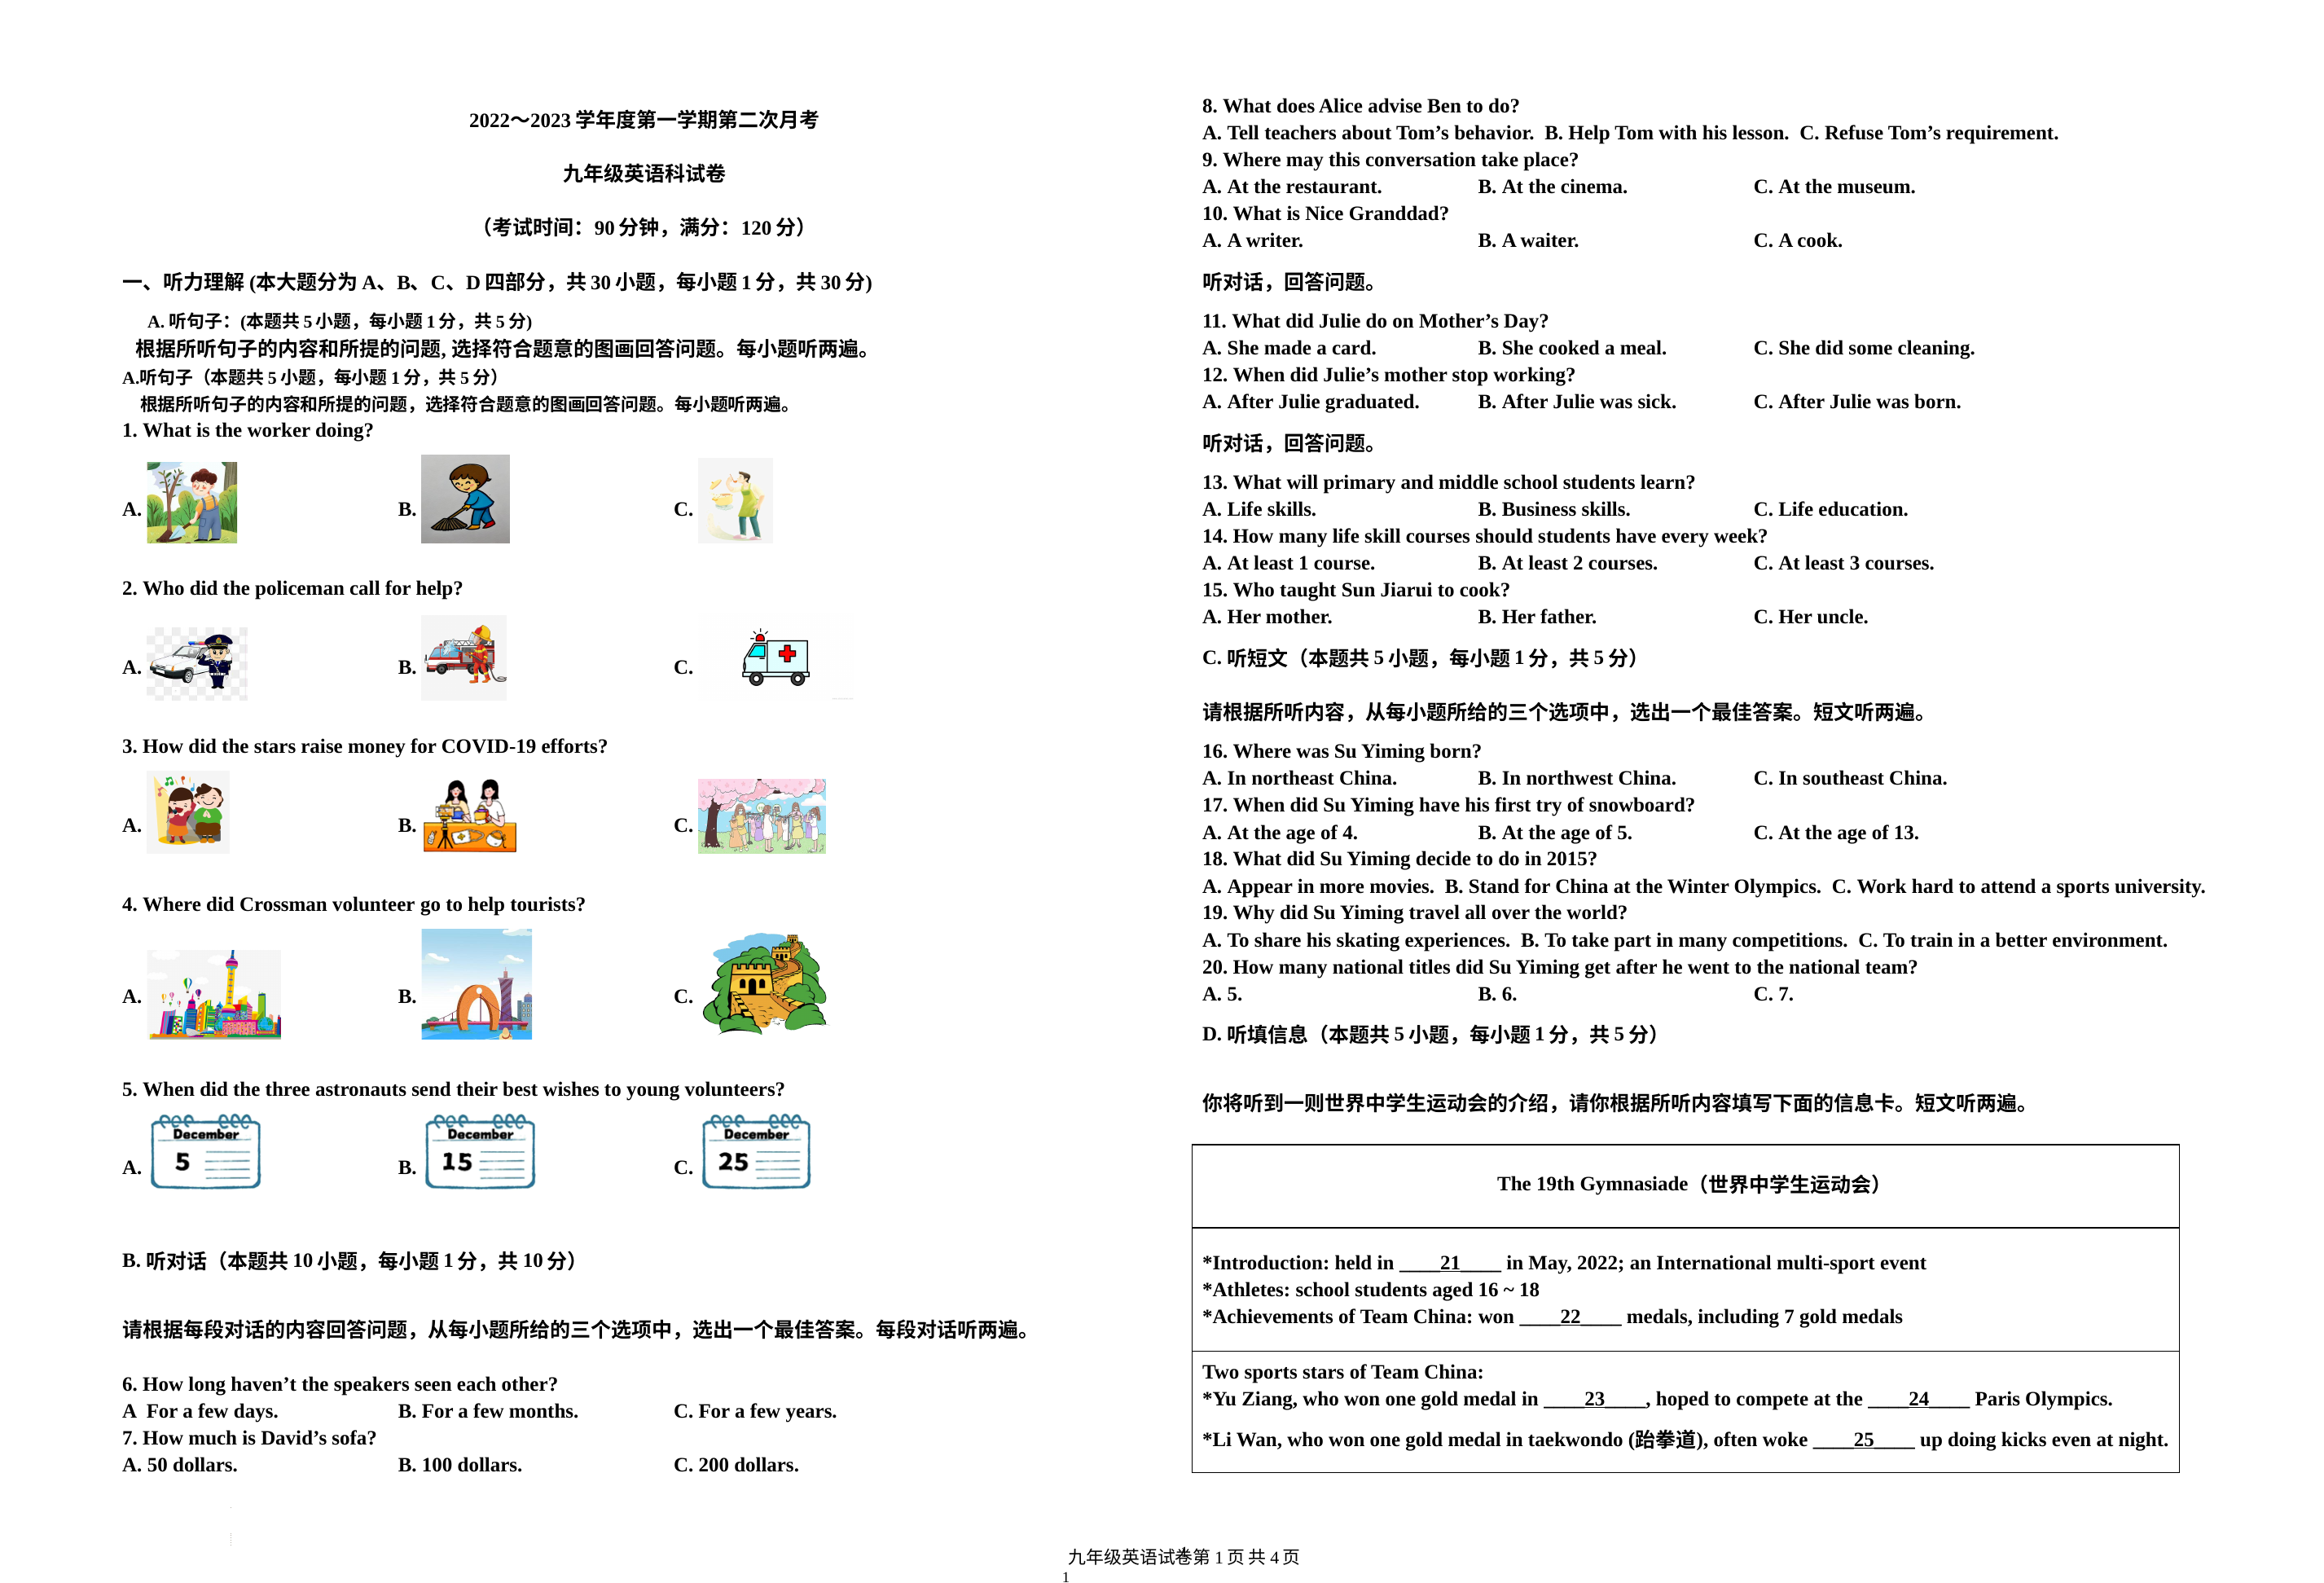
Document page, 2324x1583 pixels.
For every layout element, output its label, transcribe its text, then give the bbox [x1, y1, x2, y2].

text 13. What will primary and middle school students learn? [1202, 468, 2246, 495]
text A. Her mother. B. Her father. C. Her uncle. [1202, 603, 2246, 630]
text A. To share his skating experiences. B. To take part in many competitions. C. To train in a better environment. [1202, 926, 2246, 952]
picture [147, 950, 281, 1040]
text 2022～2023学年度第一学期第二次月考 [122, 92, 1166, 146]
text A. Appear in more movies. B. Stand for China at the Winter Olympics. C. Work hard to attend a sports university. [1202, 873, 2246, 899]
text 2. Who did the policeman call for help? [122, 574, 1166, 601]
text A. B. C. [122, 455, 1166, 563]
text （考试时间：90分钟，满分：120分） [122, 200, 1166, 253]
text 8. What does Alice advise Ben to do? [1202, 92, 2246, 119]
text D. 听填信息（本题共5小题，每小题1分，共5分） [1202, 1007, 2246, 1061]
table_header The 19th Gymnasiade（世界中学生运动会） [1193, 1145, 2179, 1227]
text 5. When did the three astronauts send their best wishes to young volunteers? [122, 1075, 1166, 1102]
text 10. What is Nice Granddad? [1202, 200, 2246, 226]
text A. A writer. B. A waiter. C. A cook. [1202, 226, 2246, 253]
text 7. How much is David’s sofa? [122, 1424, 1166, 1451]
picture [421, 779, 517, 854]
text A. At the age of 4. B. At the age of 5. C. At the age of 13. [1202, 818, 2246, 845]
text A. After Julie graduated. B. After Julie was sick. C. After Julie was born. [1202, 388, 2246, 415]
picture [698, 779, 826, 854]
text A. At least 1 course. B. At least 2 courses. C. At least 3 courses. [1202, 549, 2246, 576]
text A. 5. B. 6. C. 7. [1202, 980, 2246, 1007]
picture [147, 627, 248, 701]
text 19. Why did Su Yiming travel all over the world? [1202, 899, 2246, 926]
picture [147, 1113, 263, 1190]
text A. B. C. [122, 1114, 1166, 1221]
text 你将听到一则世界中学生运动会的介绍，请你根据所听内容填写下面的信息卡。短文听两遍。 [1202, 1075, 2246, 1129]
text 17. When did Su Yiming have his first try of snowboard? [1202, 791, 2246, 818]
picture [421, 615, 507, 701]
text A. Life skills. B. Business skills. C. Life education. [1202, 495, 2246, 522]
text C. 听短文（本题共5小题，每小题1分，共5分） [1202, 630, 2246, 684]
text A.听句子（本题共5小题，每小题1分，共5分） [122, 363, 1166, 389]
text 15. Who taught Sun Jiarui to cook? [1202, 576, 2246, 603]
text 3. How did the stars raise money for COVID-19 efforts? [122, 732, 1166, 759]
picture [421, 455, 510, 543]
text 12. When did Julie’s mother stop working? [1202, 361, 2246, 388]
picture [698, 613, 854, 701]
text 听对话，回答问题。 [1202, 253, 2246, 307]
text 16. Where was Su Yiming born? [1202, 737, 2246, 764]
picture [698, 928, 834, 1040]
text 听对话，回答问题。 [1202, 415, 2246, 468]
text A. Tell teachers about Tom’s behavior. B. Help Tom with his lesson. C. Refuse Tom’s requirement. [1202, 119, 2246, 146]
text 1. What is the worker doing? [122, 416, 1166, 443]
text 4. Where did Crossman volunteer go to help tourists? [122, 890, 1166, 917]
text 九年级英语科试卷 [122, 146, 1166, 200]
text 20. How many national titles did Su Yiming get after he went to the national team? [1202, 952, 2246, 980]
text B. 听对话（本题共10小题，每小题1分，共10分） [122, 1233, 1166, 1286]
table_cell *Introduction: held in ____21____ in May, 2022; an International multi-sport event *Athletes: school students aged 16 ~ 18 *Achievements of Team China: won ____22____ medals, including 7 gold medals [1193, 1229, 2179, 1350]
table_cell Two sports stars of Team China: *Yu Ziang, who won one gold medal in ____23____, hoped to compete at the ____24____ Paris Olympics. *Li Wan, who won one gold medal in taekwondo (跆拳道), often woke ____25____ up doing kicks even at night. [1193, 1352, 2179, 1472]
text A. She made a card. B. She cooked a meal. C. She did some cleaning. [1202, 334, 2246, 361]
text 9. Where may this conversation take place? [1202, 146, 2246, 173]
text 根据所听句子的内容和所提的问题，选择符合题意的图画回答问题。每小题听两遍。 [122, 389, 1166, 416]
text A. 50 dollars. B. 100 dollars. C. 200 dollars. [122, 1451, 1166, 1478]
picture [421, 1113, 538, 1190]
picture [698, 1113, 813, 1190]
text 一、听力理解 (本大题分为A、B、C、D四部分，共30小题，每小题1分，共30分) [122, 253, 1166, 307]
text A. At the restaurant. B. At the cinema. C. At the museum. [1202, 173, 2246, 200]
text A For a few days. B. For a few months. C. For a few years. [122, 1397, 1166, 1424]
text 请根据所听内容，从每小题所给的三个选项中，选出一个最佳答案。短文听两遍。 [1202, 684, 2246, 737]
text 14. How many life skill courses should students have every week? [1202, 522, 2246, 549]
picture [421, 929, 533, 1040]
text A. 听句子：(本题共5小题，每小题1分，共5分) [122, 307, 1166, 333]
text A. B. C. [122, 771, 1166, 878]
picture [147, 462, 238, 543]
text 根据所听句子的内容和所提的问题, 选择符合题意的图画回答问题。每小题听两遍。 [122, 333, 1166, 363]
text 18. What did Su Yiming decide to do in 2015? [1202, 845, 2246, 873]
text 6. How long haven’t the speakers seen each other? [122, 1370, 1166, 1397]
text A. In northeast China. B. In northwest China. C. In southeast China. [1202, 764, 2246, 791]
picture [698, 458, 773, 543]
text 11. What did Julie do on Mother’s Day? [1202, 307, 2246, 334]
text 请根据每段对话的内容回答问题，从每小题所给的三个选项中，选出一个最佳答案。每段对话听两遍。 [122, 1301, 1166, 1355]
picture [147, 771, 230, 854]
